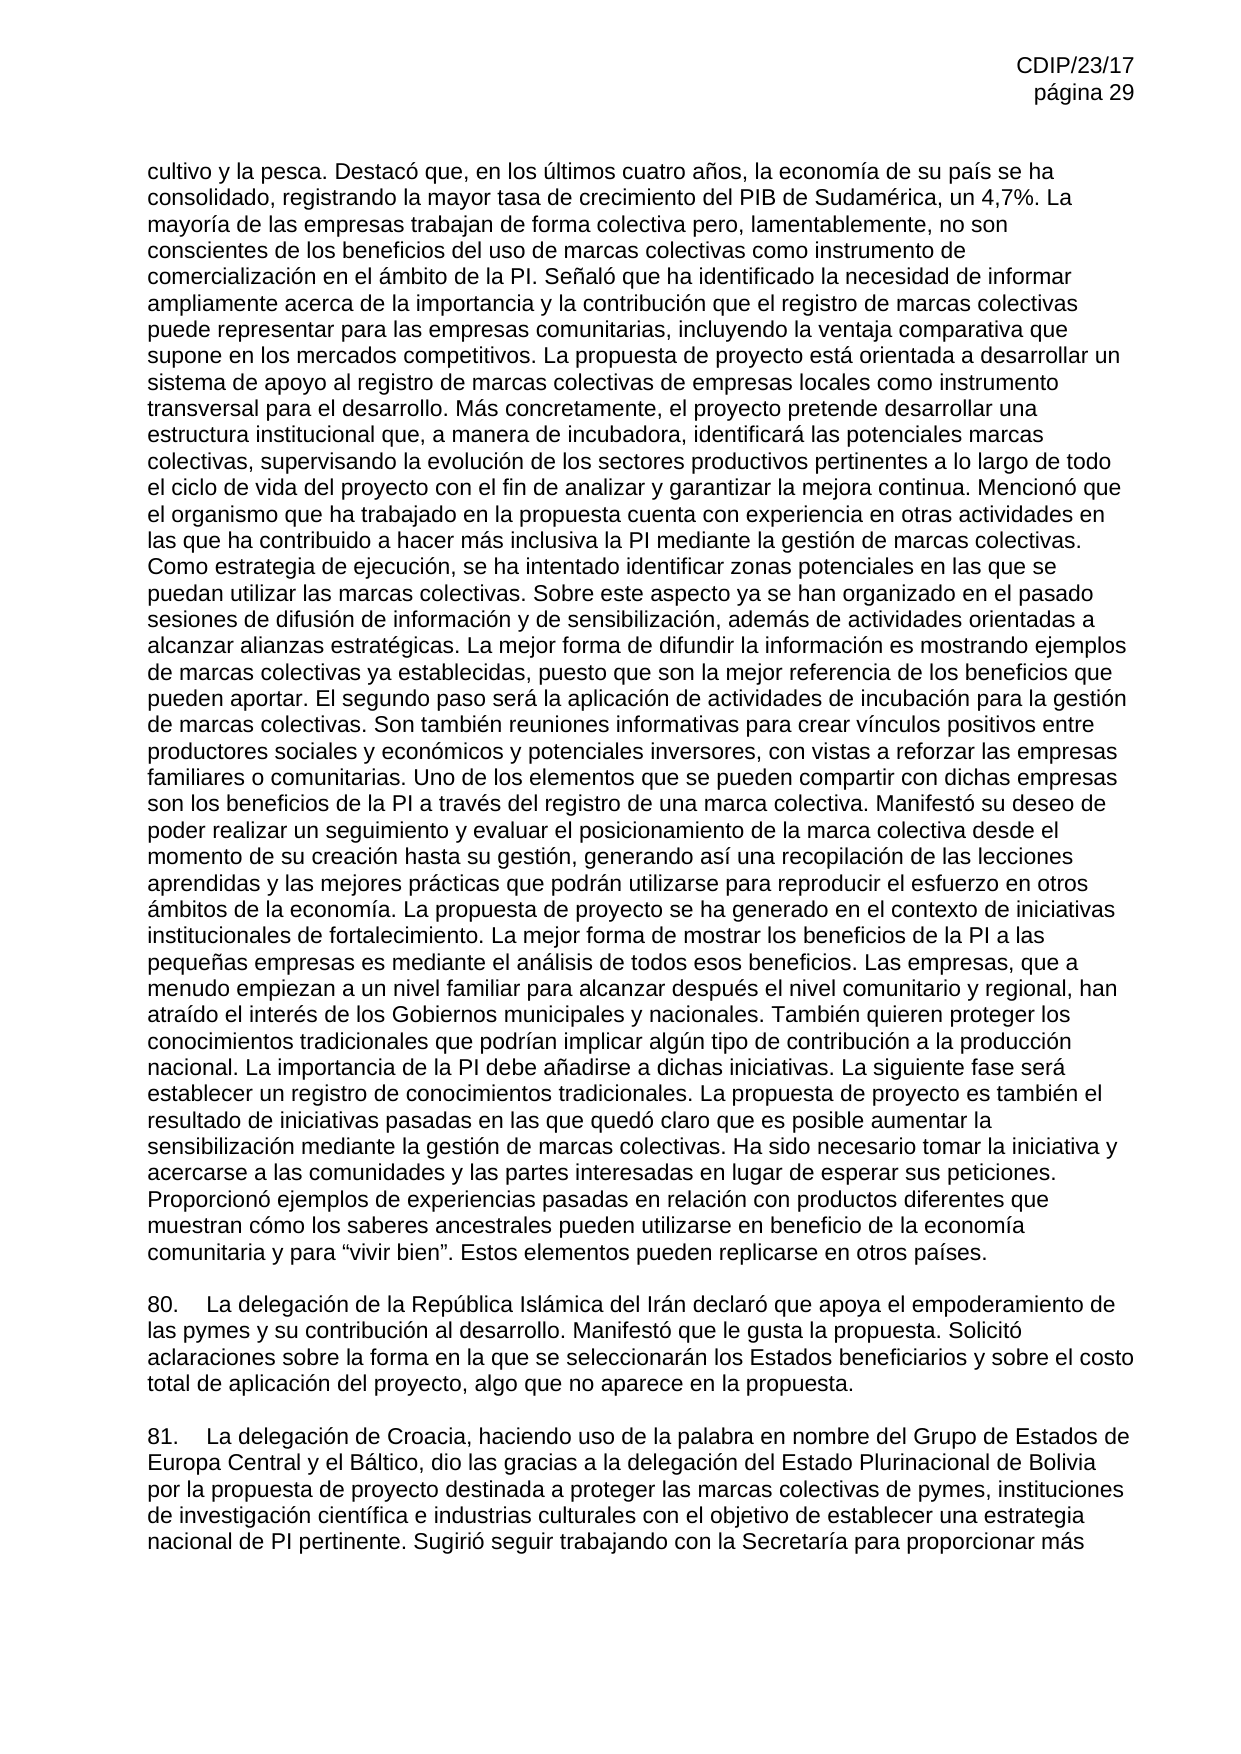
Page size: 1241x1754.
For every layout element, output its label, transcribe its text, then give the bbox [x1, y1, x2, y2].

list La delegación de la República Islámica del Irán declaró que apoya el empoderamiento de las pymes y su contribución al desarrollo. Manifestó que le gusta la propuesta. Solicitó aclaraciones sobre la forma en la que se seleccionarán los Estados beneficiarios y sobre el costo total de aplicación del proyecto, algo que no aparece en la propuesta. [147, 1291, 1134, 1397]
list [147, 1423, 1134, 1555]
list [147, 158, 1134, 1265]
